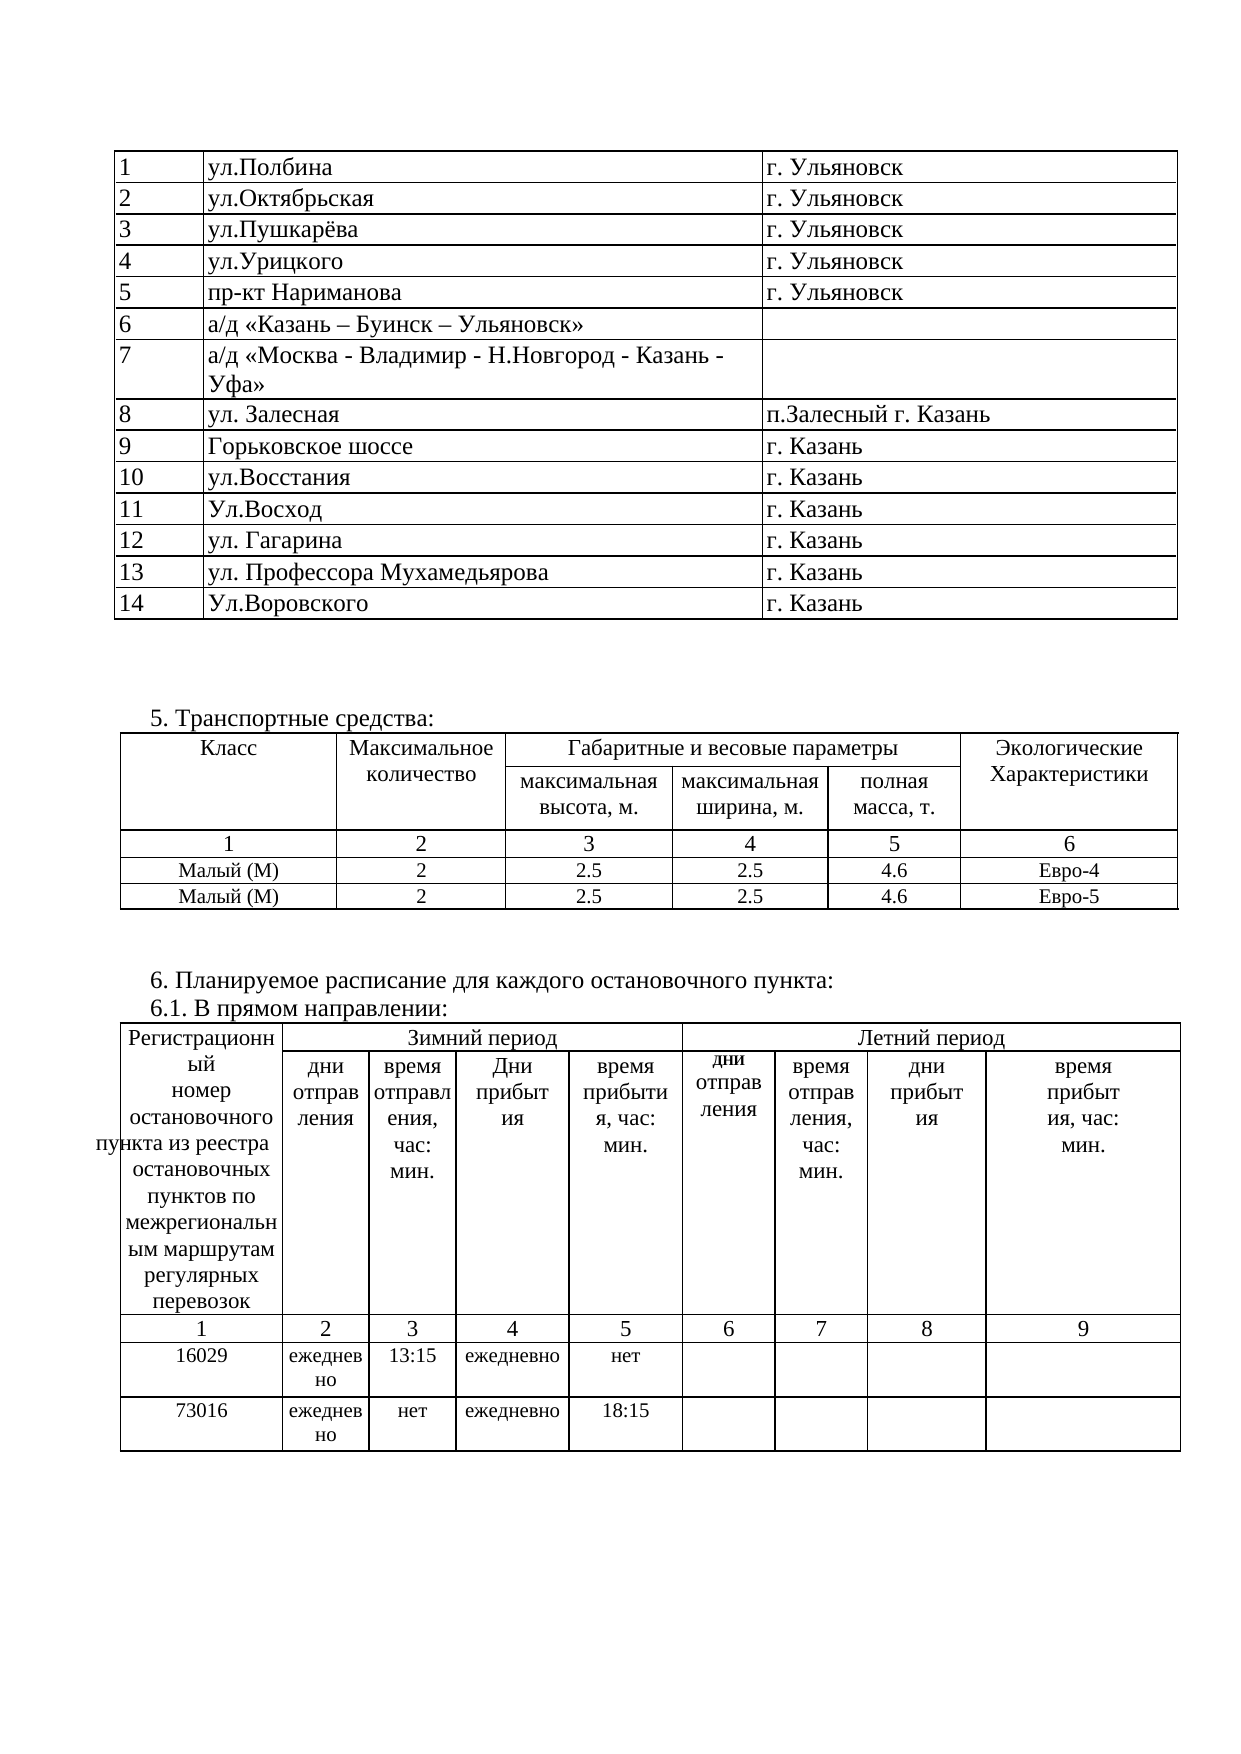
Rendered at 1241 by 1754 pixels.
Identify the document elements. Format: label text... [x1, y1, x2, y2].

table_cell 2.5 [673, 858, 827, 882]
table_cell 1 [121, 1315, 282, 1342]
table_header Максимальное количество [337, 734, 505, 829]
table_cell 8 [115, 399, 203, 429]
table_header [121, 1024, 282, 1314]
table_cell 10 [115, 462, 203, 492]
table_cell Дни прибыт ия [457, 1052, 568, 1314]
table_cell 2 [337, 831, 505, 857]
table_cell 2 [337, 884, 505, 908]
table_cell максимальная ширина, м. [673, 767, 827, 829]
table_cell ул.Восстания [204, 462, 762, 492]
table_cell 7 [115, 340, 203, 398]
table_cell 2.5 [506, 858, 672, 882]
table_cell [683, 1343, 774, 1396]
table_cell [776, 1343, 867, 1396]
table_cell 6 [961, 831, 1177, 857]
table_cell [868, 1398, 985, 1450]
table_cell ул.Октябрьская [204, 183, 762, 213]
table_cell ежедневно [283, 1343, 368, 1396]
table_header Зимний период [283, 1024, 682, 1050]
table_cell г. Казань [763, 524, 1177, 555]
table_cell дни прибыт ия [868, 1052, 985, 1314]
table_cell 5 [570, 1315, 682, 1342]
table_cell нет [370, 1398, 455, 1450]
table_cell г. Ульяновск [763, 213, 1177, 244]
table_cell 13:15 [370, 1343, 455, 1396]
table_cell 6 [683, 1315, 774, 1342]
table_cell 4 [457, 1315, 568, 1342]
table_cell 16029 [121, 1343, 282, 1396]
table_cell ул. Профессора Мухамедьярова [204, 557, 762, 587]
table_cell 2 [283, 1315, 368, 1342]
table_cell ул.Полбина [204, 152, 762, 181]
text 5. Транспортные средства: [150, 703, 1090, 732]
table_cell 18:15 [570, 1398, 682, 1450]
table_cell 14 [115, 588, 203, 618]
table_cell 1 [115, 152, 203, 181]
table_cell Горьковское шоссе [204, 431, 762, 461]
table_cell 9 [987, 1315, 1180, 1342]
table_cell 4 [115, 245, 203, 276]
table_cell [776, 1398, 867, 1450]
table_cell 13 [115, 556, 203, 587]
table_cell 8 [868, 1315, 985, 1342]
table_cell а/д «Казань – Буинск – Ульяновск» [204, 309, 762, 339]
table_cell г. Ульяновск [763, 244, 1177, 276]
table_cell г. Казань [763, 461, 1177, 492]
table_cell 3 [115, 214, 203, 244]
table_cell полная масса, т. [829, 767, 960, 829]
table_cell ежедневно [457, 1398, 568, 1450]
table_cell ДНИ отправ ления [683, 1052, 774, 1314]
table_cell п.Залесный г. Казань [763, 398, 1177, 429]
table_cell 2 [337, 858, 505, 882]
table_cell [683, 1398, 774, 1450]
table_cell 4 [673, 831, 827, 857]
table_cell 2.5 [673, 884, 827, 908]
table_cell максимальная высота, м. [506, 767, 672, 829]
table_cell Ул.Воровского [204, 588, 762, 618]
table_cell ежедневно [283, 1398, 368, 1450]
table_cell время отправл ения, час: мин. [370, 1052, 455, 1314]
table_cell 4.6 [829, 884, 960, 908]
table_cell Евро-5 [961, 884, 1177, 908]
table_cell г. Казань [763, 587, 1177, 618]
table_cell 73016 [121, 1398, 282, 1450]
table_cell 6 [115, 308, 203, 339]
table_cell дни отправ ления [283, 1052, 368, 1314]
table_cell [987, 1398, 1180, 1450]
table_cell ул.Урицкого [204, 246, 762, 276]
table_cell г. Ульяновск [763, 181, 1177, 213]
table_cell ежедневно [457, 1343, 568, 1396]
table_cell время отправ ления, час: мин. [776, 1052, 867, 1314]
table_header Экологические Характеристики [961, 734, 1177, 829]
table_cell время прибыт ия, час: мин. [987, 1052, 1180, 1314]
table_cell г. Ульяновск [763, 276, 1177, 307]
table_cell г. Казань [763, 492, 1177, 524]
text 6.1. В прямом направлении: [150, 993, 1090, 1022]
table_cell 3 [506, 831, 672, 857]
table_cell а/д «Москва - Владимир - Н.Новгород - Казань - Уфа» [204, 340, 762, 398]
table_cell ул. Залесная [204, 400, 762, 429]
table_cell ул.Пушкарёва [204, 215, 762, 244]
table_cell время прибыти я, час: мин. [570, 1052, 682, 1314]
text 6. Планируемое расписание для каждого остановочного пункта: [150, 965, 1090, 993]
table_cell 7 [776, 1315, 867, 1342]
table_cell 5 [115, 277, 203, 307]
table_cell Малый (М) [121, 858, 336, 882]
table_cell 9 [115, 430, 203, 461]
table_cell г. Ульяновск [763, 152, 1177, 181]
table_cell 1 [121, 831, 336, 857]
table_cell 12 [115, 525, 203, 555]
table_header Летний период [683, 1024, 1180, 1050]
table_cell 11 [115, 493, 203, 524]
table_header Класс [121, 734, 336, 829]
table_cell [868, 1343, 985, 1396]
table_cell пр-кт Нариманова [204, 277, 762, 307]
table_cell [763, 307, 1177, 339]
table_cell г. Казань [763, 429, 1177, 461]
table_cell Малый (М) [121, 884, 336, 908]
table_cell [763, 339, 1177, 398]
table_cell нет [570, 1343, 682, 1396]
table_cell 4.6 [829, 858, 960, 882]
table_cell 3 [370, 1315, 455, 1342]
table_header Габаритные и весовые параметры [506, 734, 960, 766]
table_cell 5 [829, 831, 960, 857]
table_cell Ул.Восход [204, 494, 762, 524]
table_cell 2.5 [506, 884, 672, 908]
table_cell г. Казань [763, 555, 1177, 587]
table_cell [987, 1343, 1180, 1396]
table_cell Евро-4 [961, 858, 1177, 882]
table_cell ул. Гагарина [204, 525, 762, 555]
table_cell 2 [115, 183, 203, 213]
